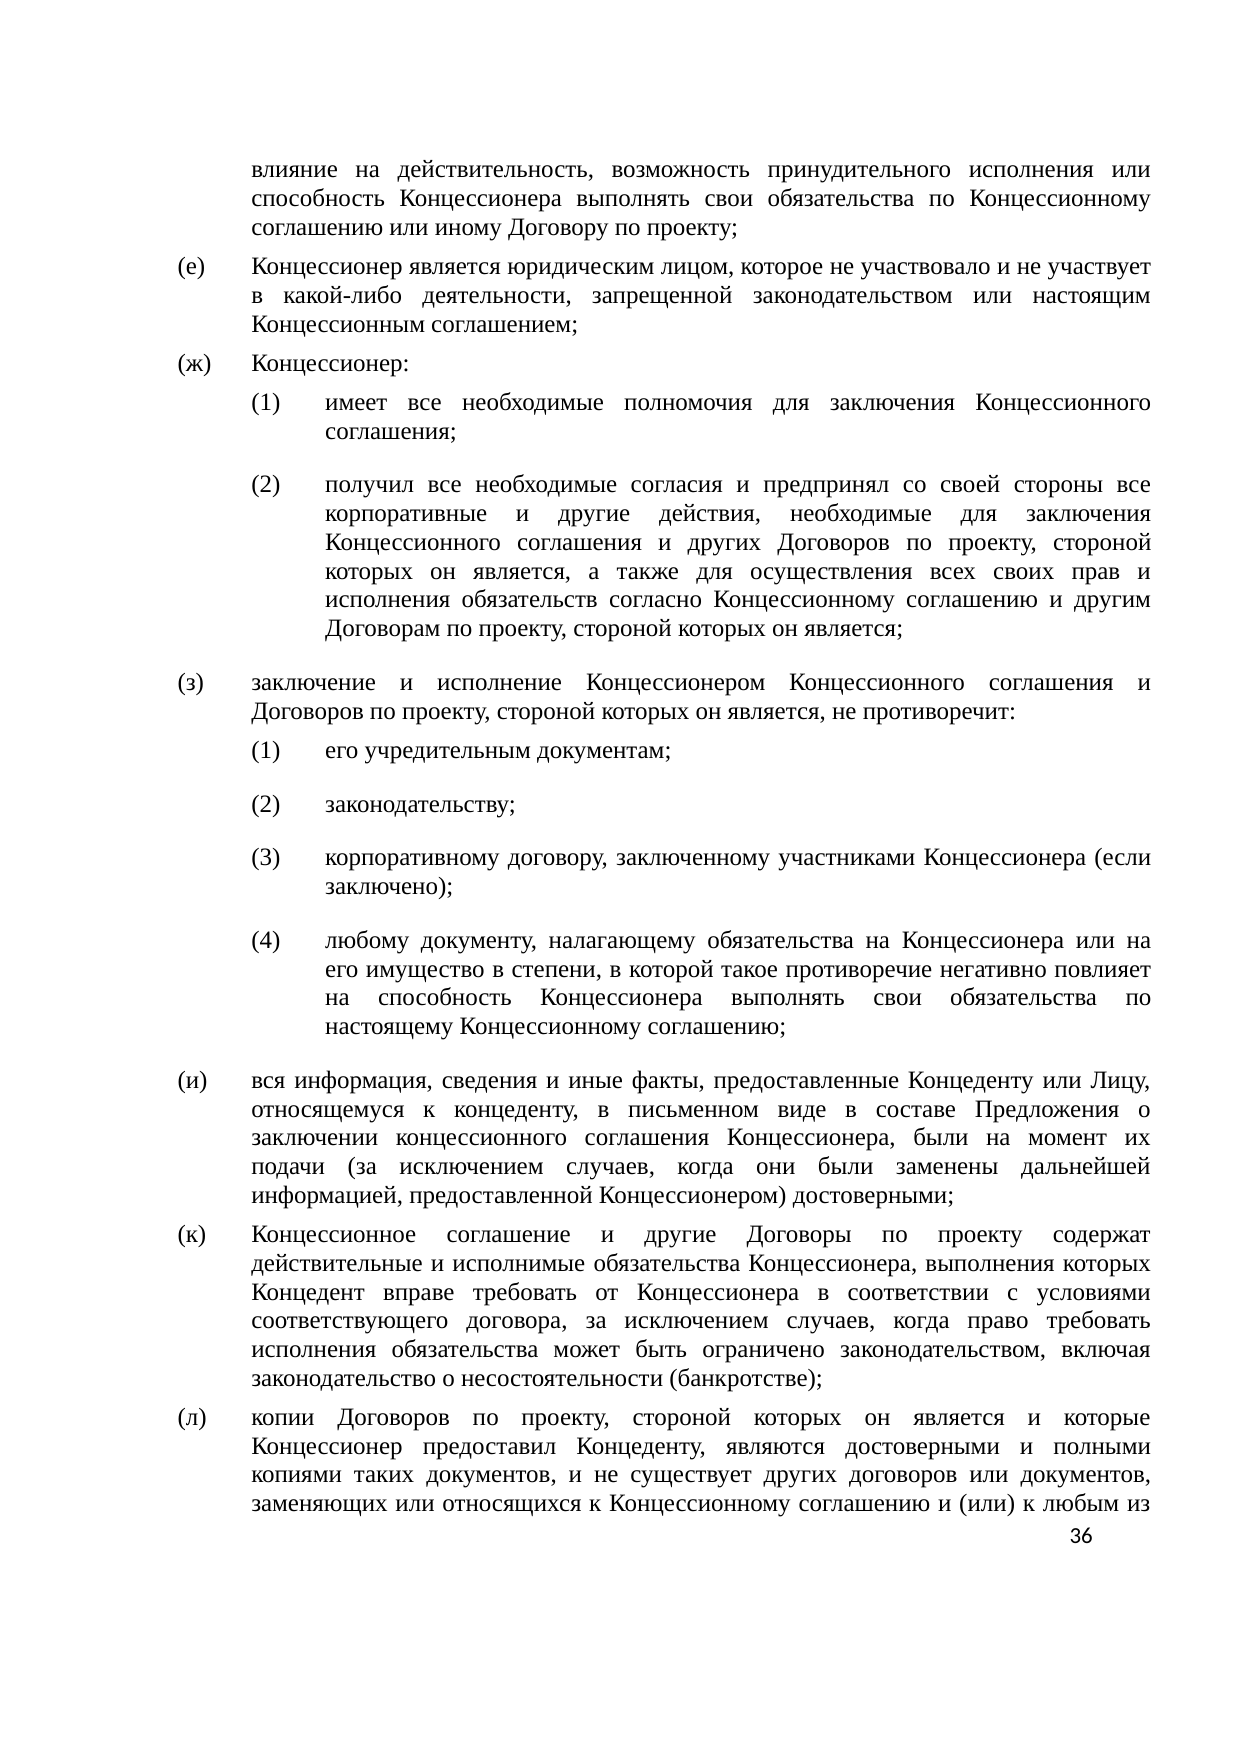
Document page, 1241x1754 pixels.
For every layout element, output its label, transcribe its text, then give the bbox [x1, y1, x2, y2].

text законодательству; [251, 789, 1152, 817]
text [177, 1402, 1152, 1517]
text любому документу, налагающему обязательства на Концессионера или на его имущество в степени, в которой такое противоречие негативно повлияет на способность Концессионера выполнять свои обязательства по настоящему Концессионному соглашению; [251, 925, 1152, 1040]
text имеет все необходимые полномочия для заключения Концессионного соглашения; [251, 387, 1152, 444]
text заключение и исполнение Концессионером Концессионного соглашения и Договоров по проекту, стороной которых он является, не противоречит: [177, 667, 1152, 724]
text получил все необходимые согласия и предпринял со своей стороны все корпоративные и другие действия, необходимые для заключения Концессионного соглашения и других Договоров по проекту, стороной которых он является, а также для осуществления всех своих прав и исполнения обязательств согласно Концессионному соглашению и другим Договорам по проекту, стороной которых он является; [251, 469, 1152, 642]
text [177, 154, 1152, 241]
text Концессионное соглашение и другие Договоры по проекту содержат действительные и исполнимые обязательства Концессионера, выполнения которых Концедент вправе требовать от Концессионера в соответствии с условиями соответствующего договора, за исключением случаев, когда право требовать исполнения обязательства может быть ограничено законодательством, включая законодательство о несостоятельности (банкротстве); [177, 1219, 1152, 1392]
text корпоративному договору, заключенному участниками Концессионера (если заключено); [251, 842, 1152, 900]
text его учредительным документам; [251, 735, 1152, 764]
text вся информация, сведения и иные факты, предоставленные Концеденту или Лицу, относящемуся к концеденту, в письменном виде в составе Предложения о заключении концессионного соглашения Концессионера, были на момент их подачи (за исключением случаев, когда они были заменены дальнейшей информацией, предоставленной Концессионером) достоверными; [177, 1065, 1152, 1209]
text Концессионер: [177, 348, 1152, 377]
text Концессионер является юридическим лицом, которое не участвовало и не участвует в какой-либо деятельности, запрещенной законодательством или настоящим Концессионным соглашением; [177, 251, 1152, 337]
